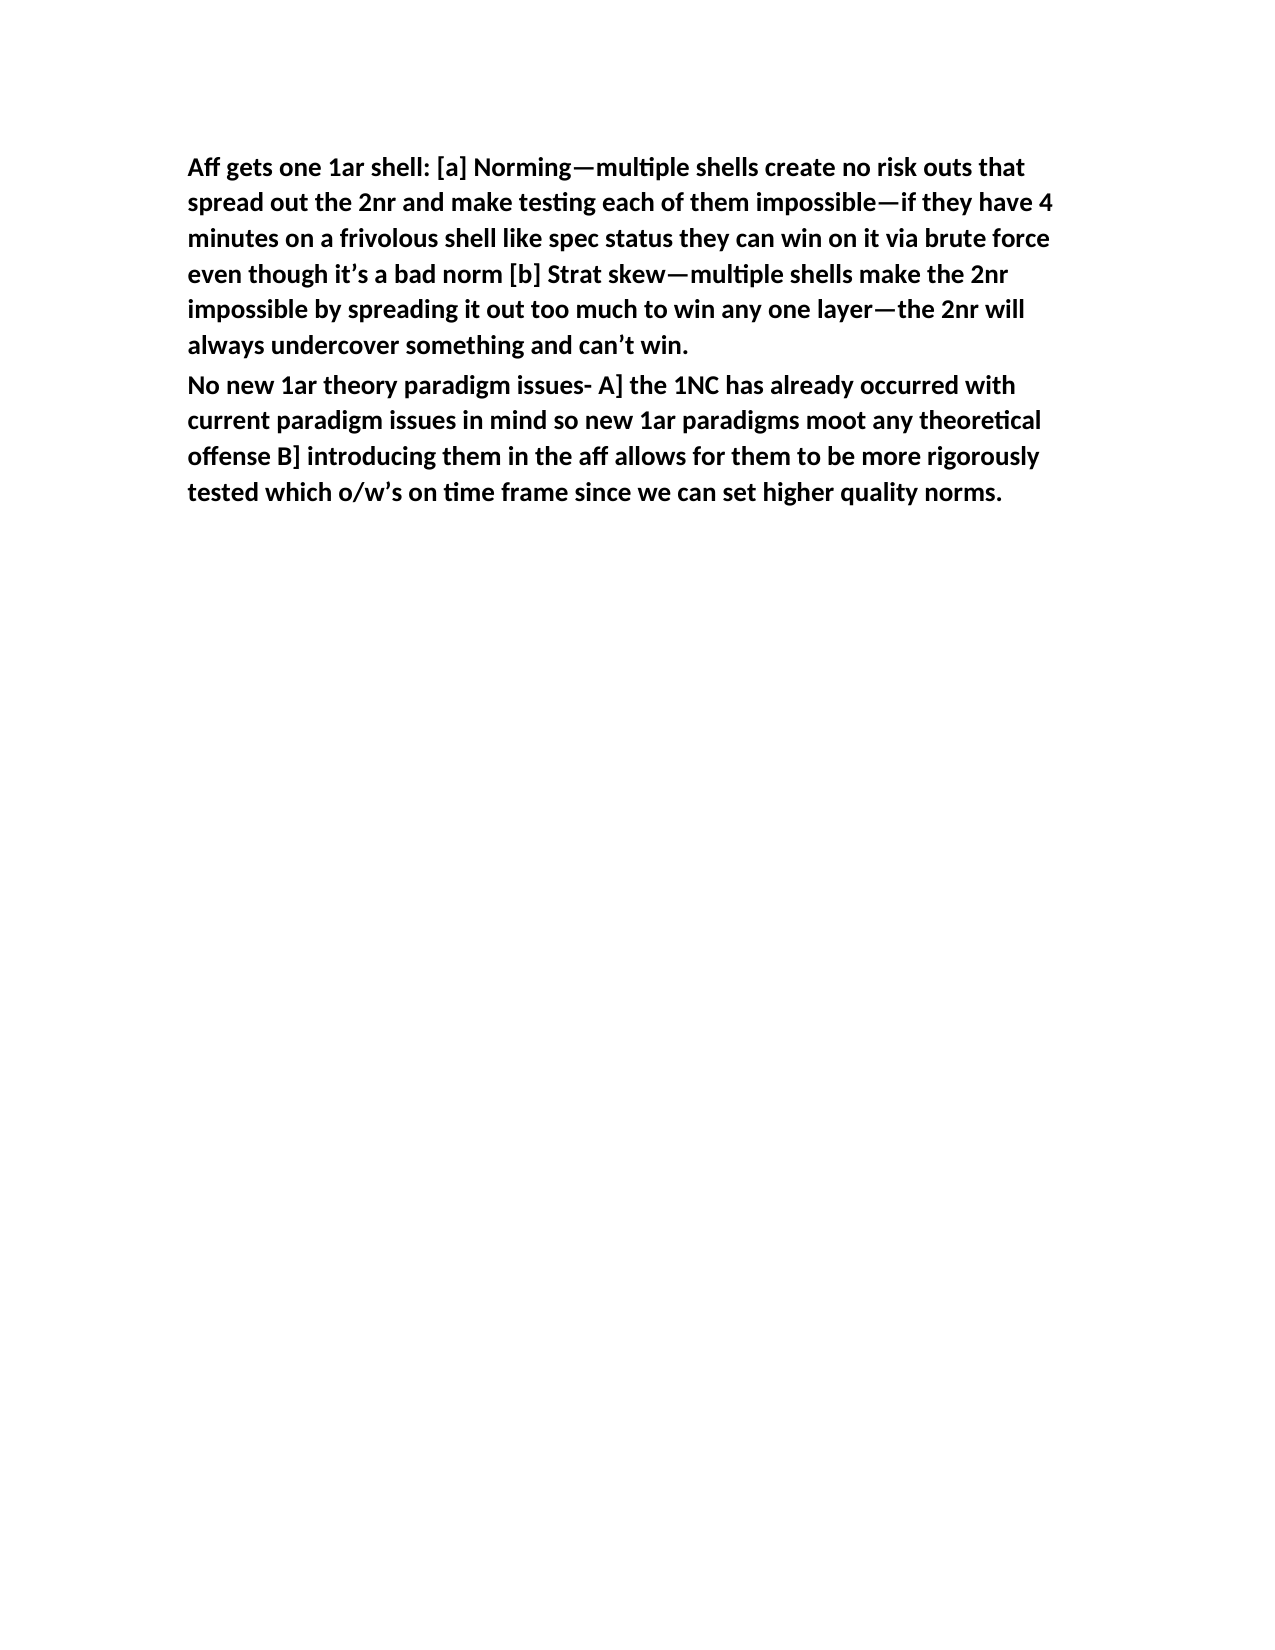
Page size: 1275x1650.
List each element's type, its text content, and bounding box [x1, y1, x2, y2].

subtitle No new 1ar theory paradigm issues- A] the 1NC has already occurred with current paradigm issues in mind so new 1ar paradigms moot any theoretical offense B] introducing them in the aff allows for them to be more rigorously tested which o/w’s on time frame since we can set higher quality norms. [187, 368, 1087, 508]
subtitle Aff gets one 1ar shell: [a] Norming—multiple shells create no risk outs that spread out the 2nr and make testing each of them impossible—if they have 4 minutes on a frivolous shell like spec status they can win on it via brute force even though it’s a bad norm [b] Strat skew—multiple shells make the 2nr impossible by spreading it out too much to win any one layer—the 2nr will always undercover something and can’t win. [187, 150, 1087, 361]
